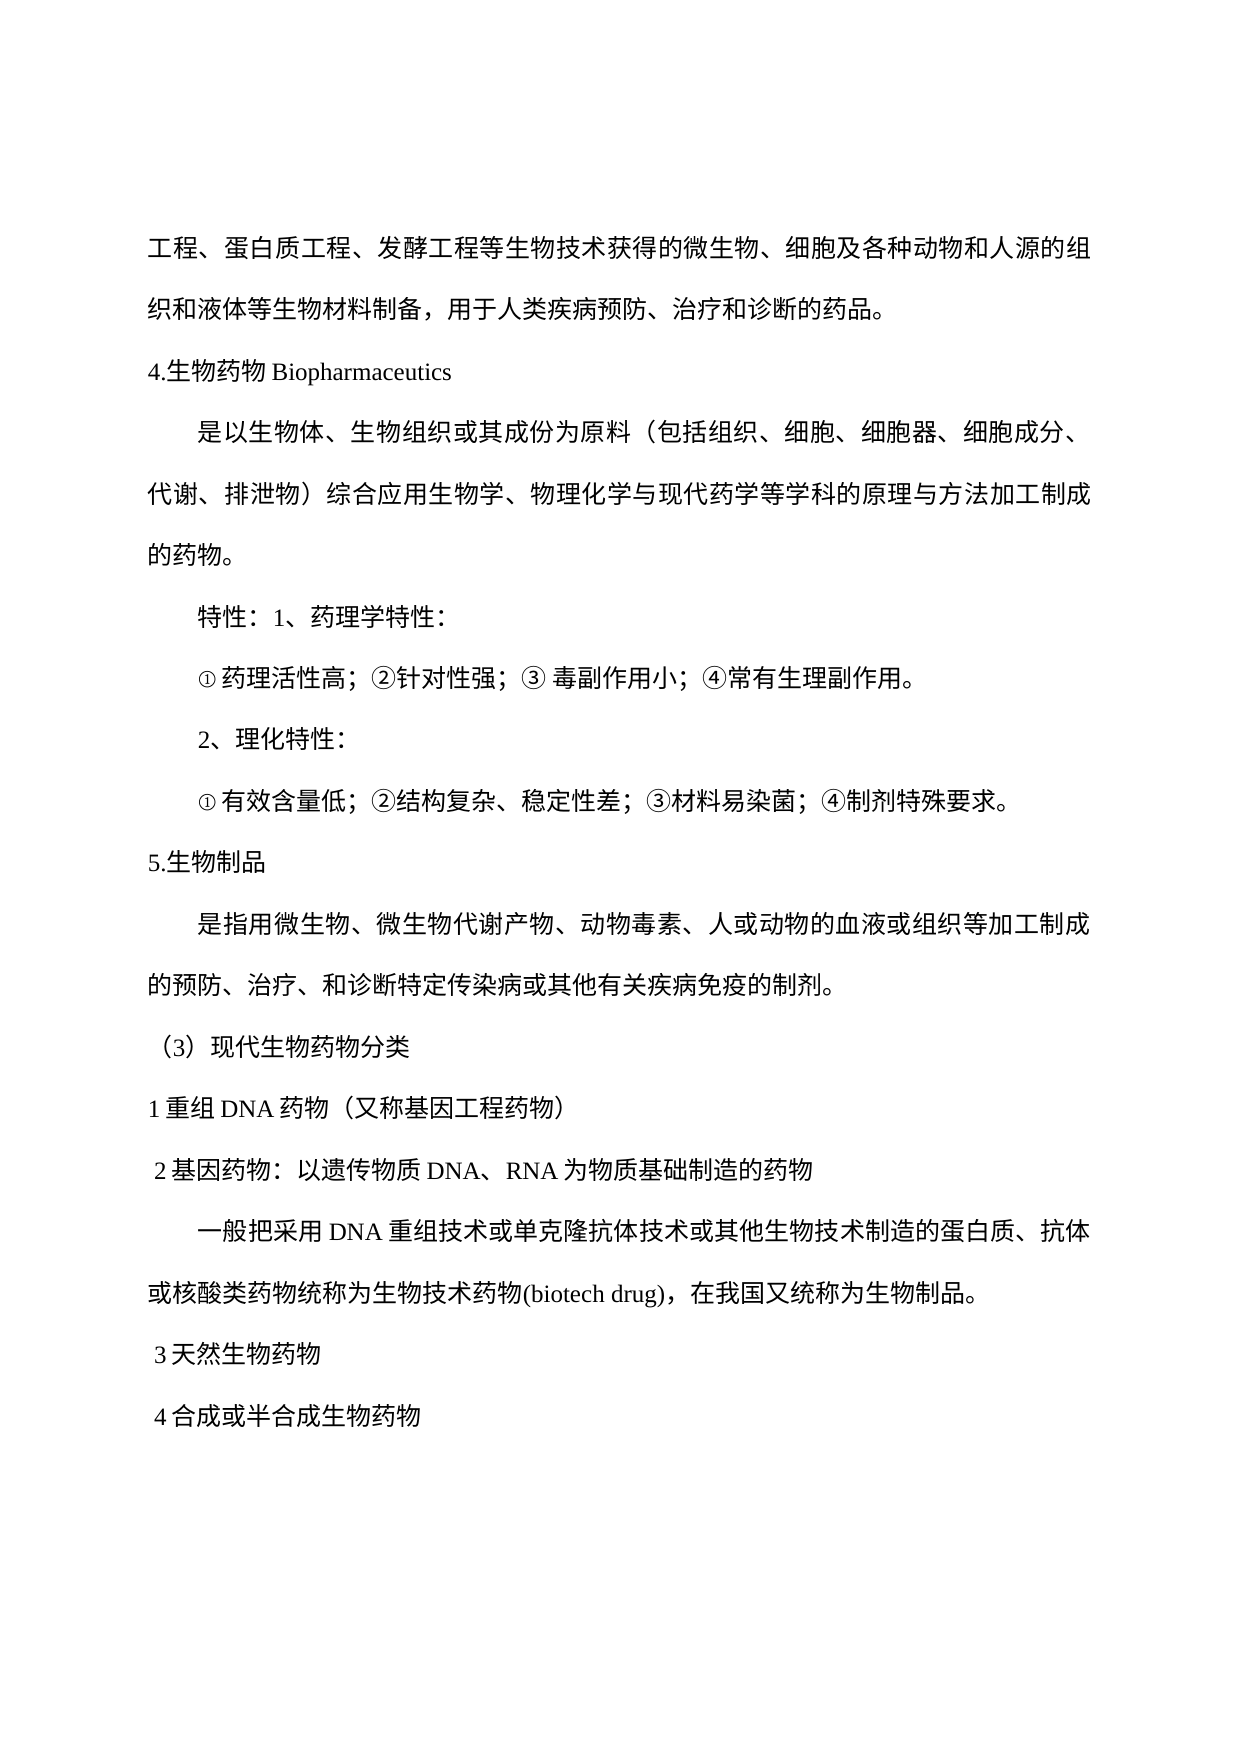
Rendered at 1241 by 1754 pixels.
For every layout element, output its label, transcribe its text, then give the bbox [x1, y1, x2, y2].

text 1重组DNA药物（又称基因工程药物） [148, 1076, 1092, 1138]
text 4.生物药物Biopharmaceutics [148, 339, 1092, 400]
text ①有效含量低；②结构复杂、稳定性差；③材料易染菌；④制剂特殊要求。 [148, 769, 1092, 830]
text 是指用微生物、微生物代谢产物、动物毒素、人或动物的血液或组织等加工制成的预防、治疗、和诊断特定传染病或其他有关疾病免疫的制剂。 [148, 892, 1092, 1015]
text ①药理活性高；②针对性强；③ 毒副作用小；④常有生理副作用。 [148, 646, 1092, 707]
text 是以生物体、生物组织或其成份为原料（包括组织、细胞、细胞器、细胞成分、代谢、排泄物）综合应用生物学、物理化学与现代药学等学科的原理与方法加工制成的药物。 [148, 400, 1092, 584]
text 2基因药物：以遗传物质DNA、RNA为物质基础制造的药物 [148, 1138, 1092, 1199]
text 一般把采用DNA重组技术或单克隆抗体技术或其他生物技术制造的蛋白质、抗体或核酸类药物统称为生物技术药物(biotech drug)，在我国又统称为生物制品。 [148, 1199, 1092, 1322]
text 5.生物制品 [148, 830, 1092, 892]
text 2、理化特性： [148, 707, 1092, 769]
text 特性：1、药理学特性： [148, 584, 1092, 646]
text 3天然生物药物 [148, 1322, 1092, 1383]
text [148, 216, 1092, 339]
text 4合成或半合成生物药物 [148, 1383, 1092, 1445]
text （3）现代生物药物分类 [148, 1015, 1092, 1076]
